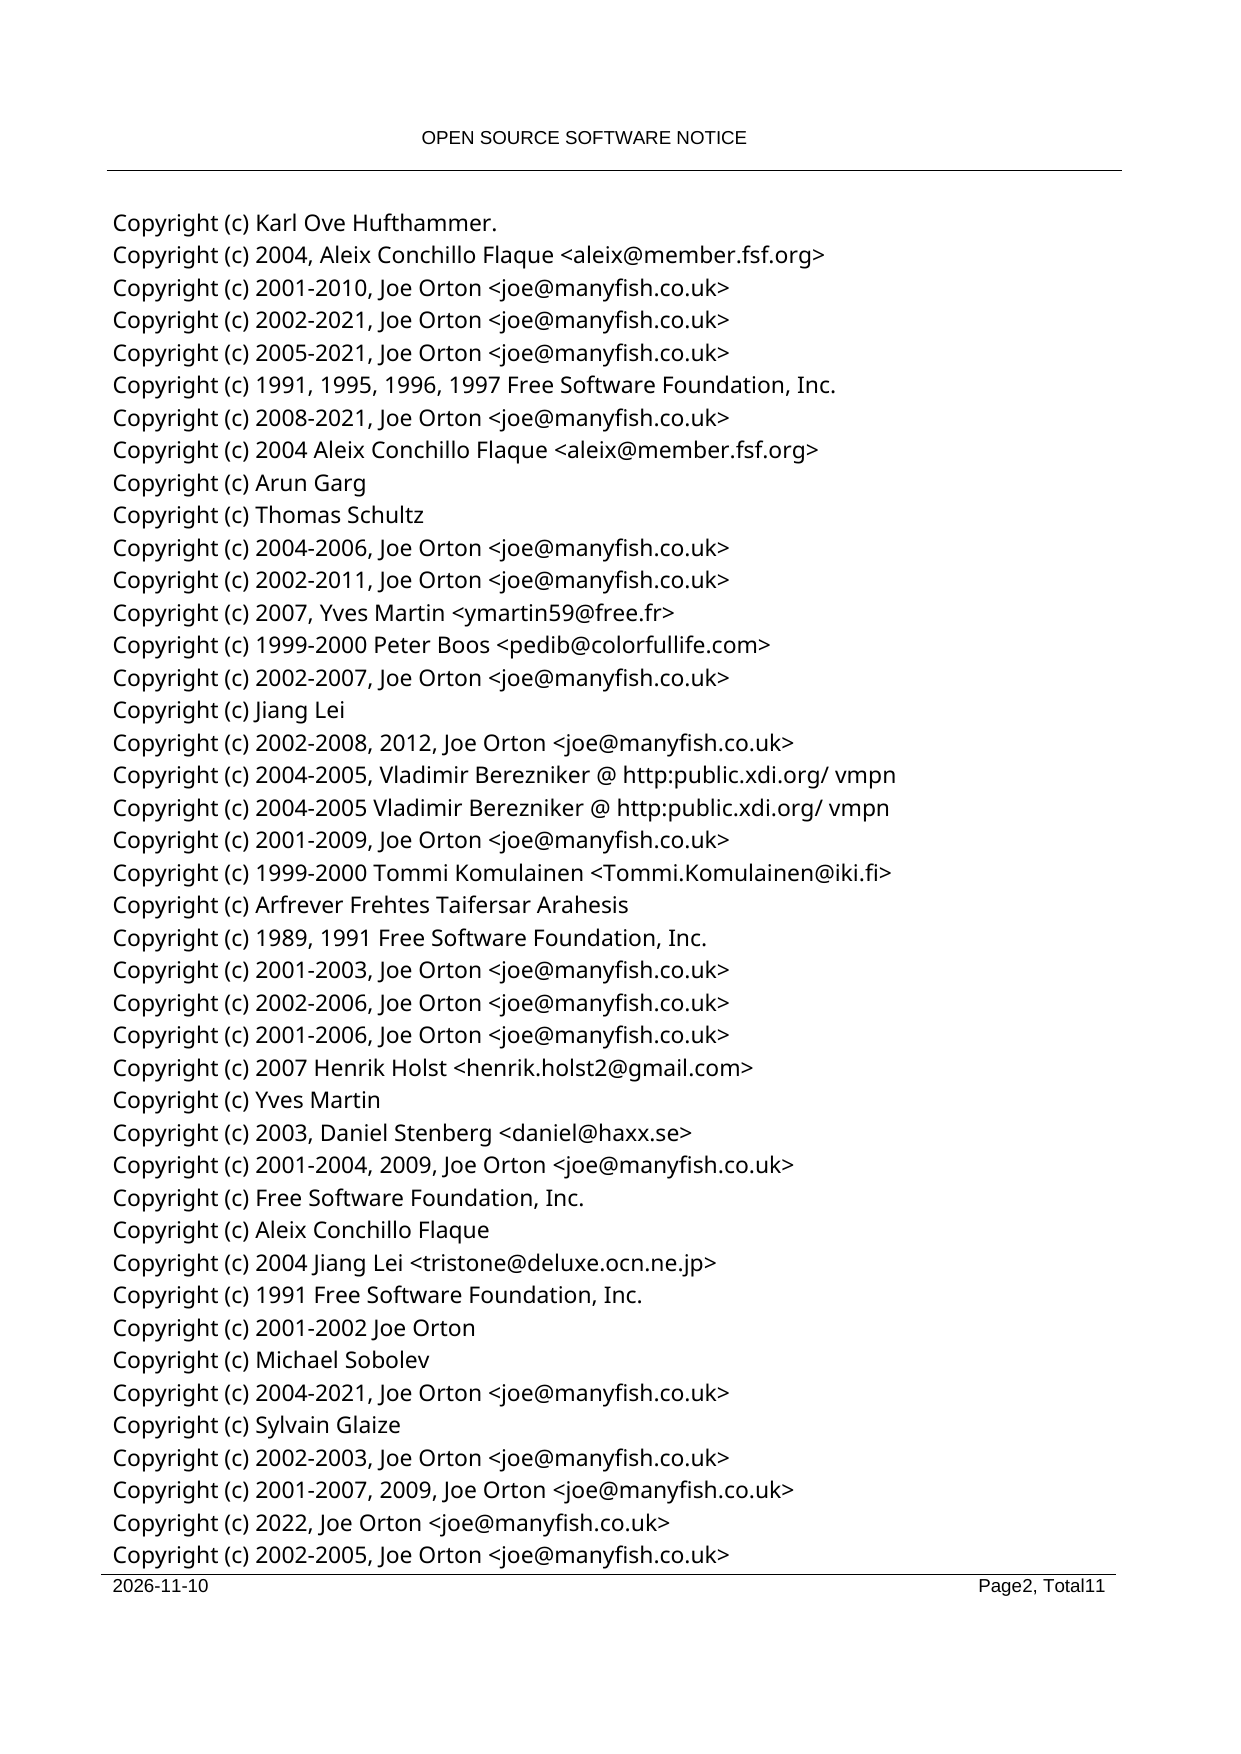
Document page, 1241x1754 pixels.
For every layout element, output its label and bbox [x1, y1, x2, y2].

text [112, 206, 1128, 1571]
